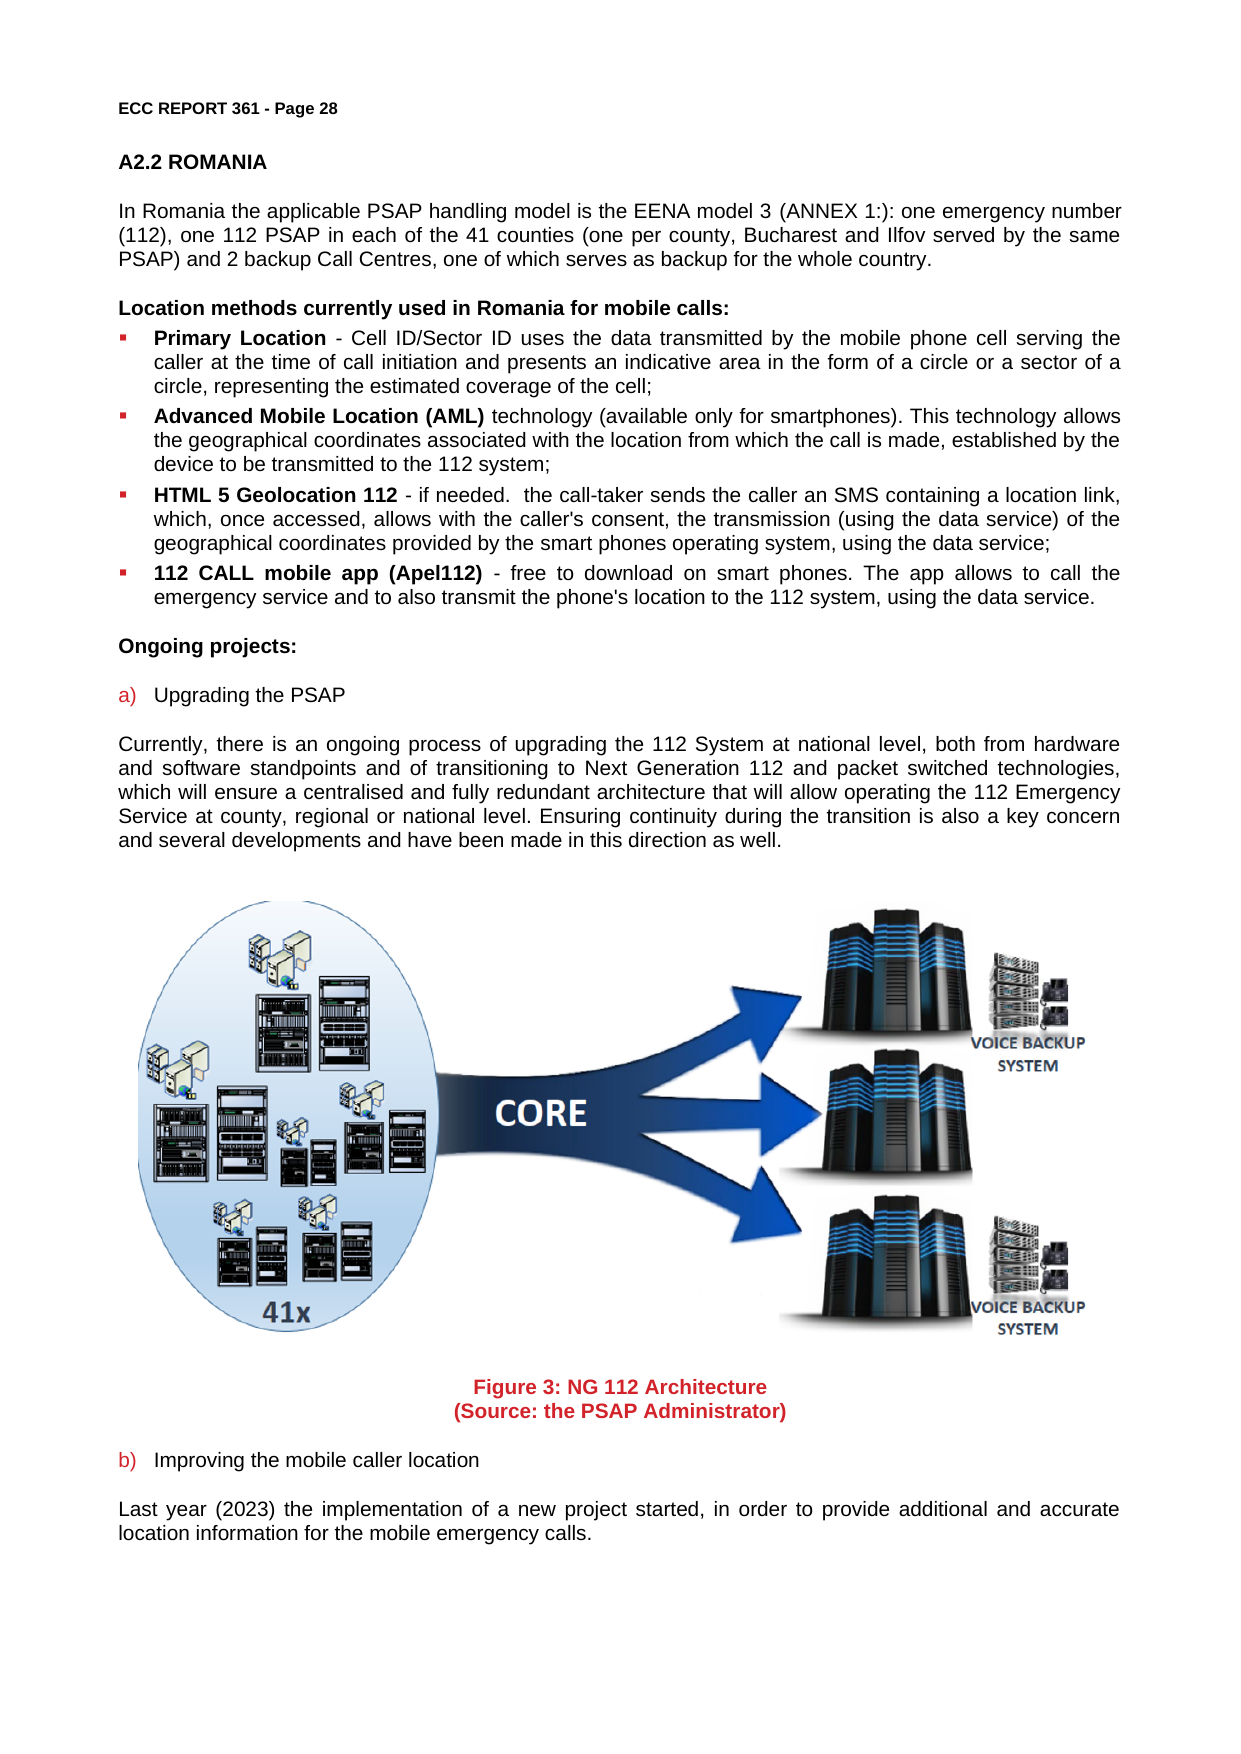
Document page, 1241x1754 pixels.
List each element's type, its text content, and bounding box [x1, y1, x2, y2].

text Advanced Mobile Location (AML) technology (available only for smartphones). This technology allows the geographical coordinates associated with the location from which the call is made, established by the device to be transmitted to the 112 system; [118, 404, 1122, 476]
text Primary Location - Cell ID/Sector ID uses the data transmitted by the mobile phone cell serving the caller at the time of call initiation and presents an indicative area in the form of a circle or a sector of a circle, representing the estimated coverage of the cell; [118, 326, 1122, 398]
text Ongoing projects: [118, 634, 1122, 658]
text HTML 5 Geolocation 112 - if needed. the call-taker sends the caller an SMS containing a location link, which, once accessed, allows with the caller's consent, the transmission (using the data service) of the geographical coordinates provided by the smart phones operating system, using the data service; [118, 482, 1122, 554]
list Upgrading the PSAP [118, 683, 1122, 707]
list Improving the mobile caller location [118, 1448, 1122, 1472]
text (Source: the PSAP Administrator) [118, 1399, 1122, 1423]
text Figure 3: NG 112 Architecture [118, 1375, 1122, 1399]
text Currently, there is an ongoing process of upgrading the 112 System at national level, both from hardware and software standpoints and of transitioning to Next Generation 112 and packet switched technologies, which will ensure a centralised and fully redundant architecture that will allow operating the 112 Emergency Service at county, regional or national level. Ensuring continuity during the transition is also a key concern and several developments and have been made in this direction as well. [118, 732, 1122, 851]
text Location methods currently used in Romania for mobile calls: [118, 296, 1122, 320]
subtitle Romania [118, 150, 1122, 174]
text In Romania the applicable PSAP handling model is the EENA model 3 (Annex 1): one emergency number (112), one 112 PSAP in each of the 41 counties (one per county, Bucharest and Ilfov served by the same PSAP) and 2 backup Call Centres, one of which serves as backup for the whole country. [118, 199, 1122, 271]
picture [123, 876, 1118, 1351]
text 112 CALL mobile app (Apel112) - free to download on smart phones. The app allows to call the emergency service and to also transmit the phone's location to the 112 system, using the data service. [118, 561, 1122, 609]
text Last year (2023) the implementation of a new project started, in order to provide additional and accurate location information for the mobile emergency calls. [118, 1497, 1122, 1545]
